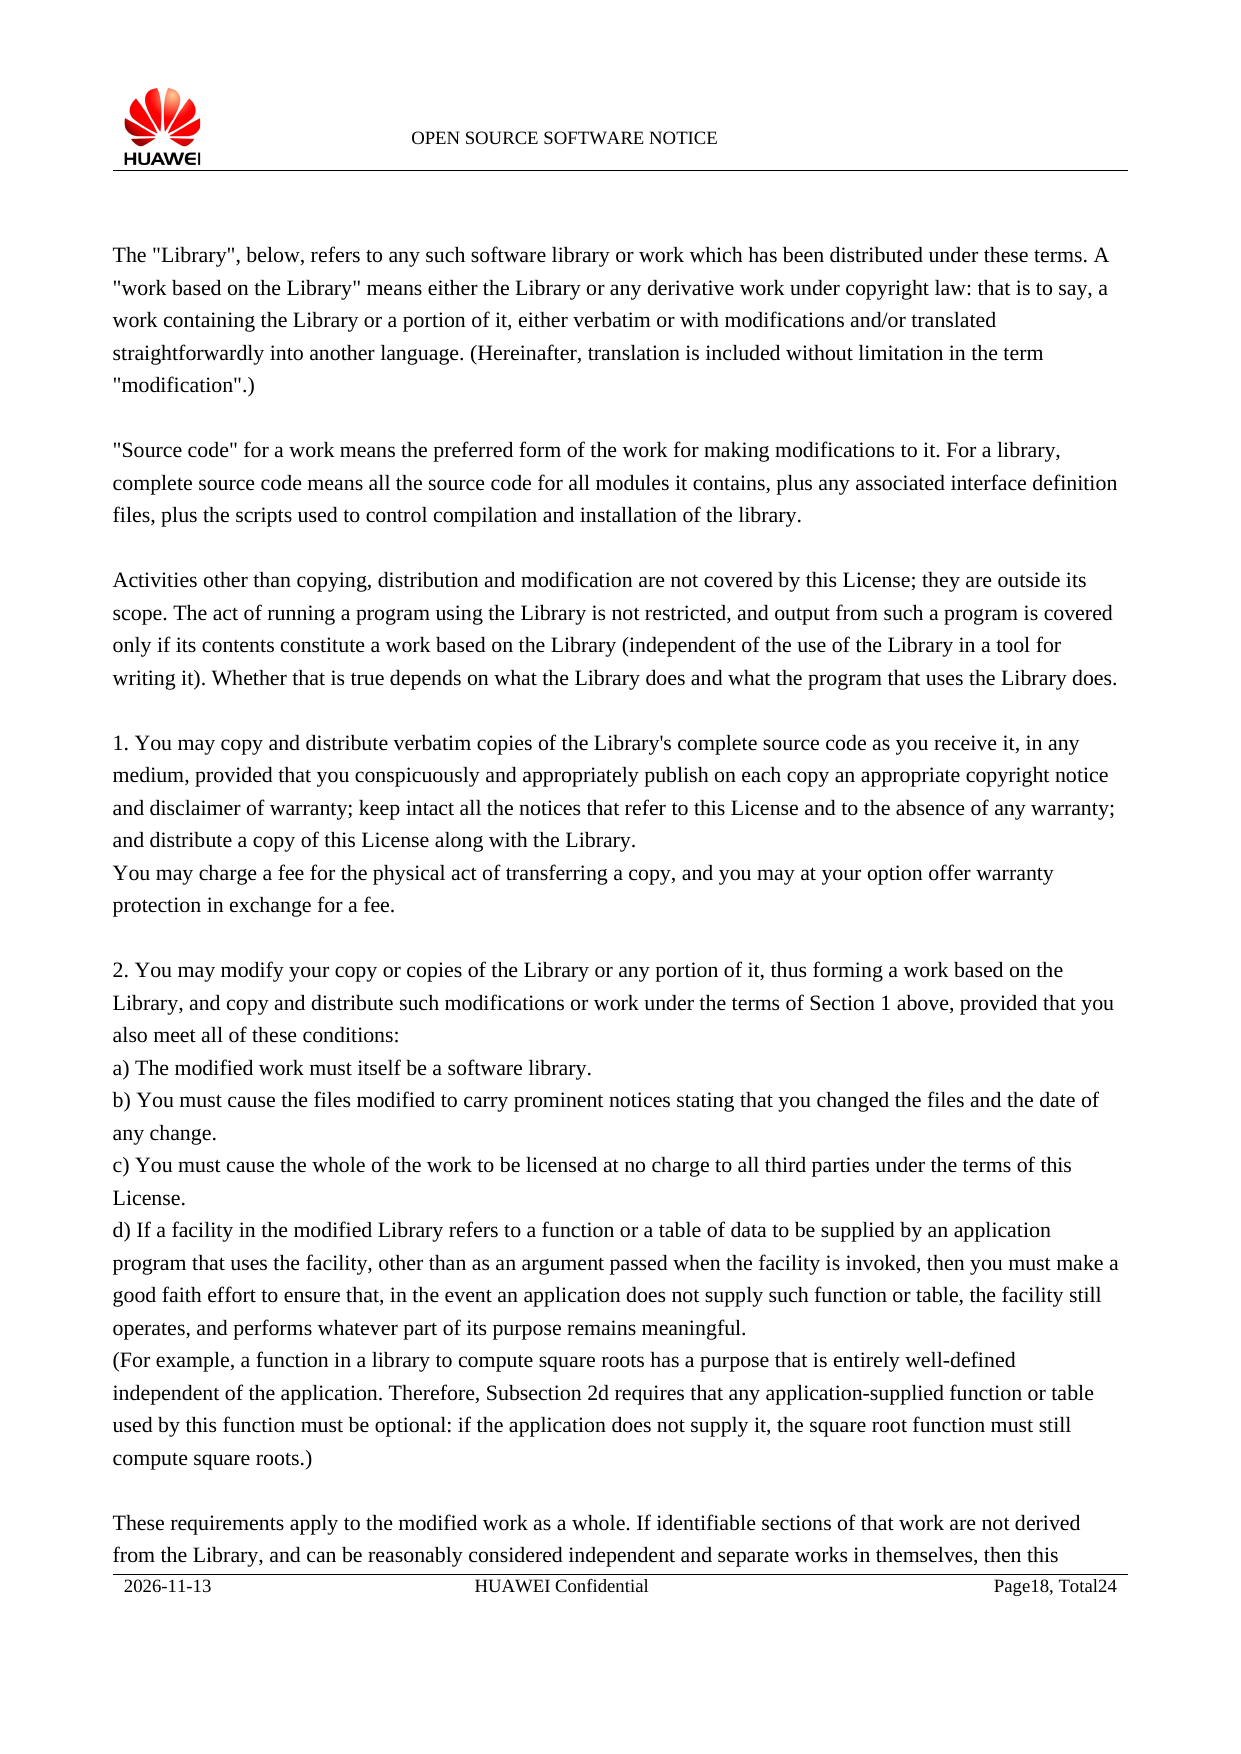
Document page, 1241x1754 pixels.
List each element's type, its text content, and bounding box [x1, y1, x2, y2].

picture [124, 88, 201, 165]
